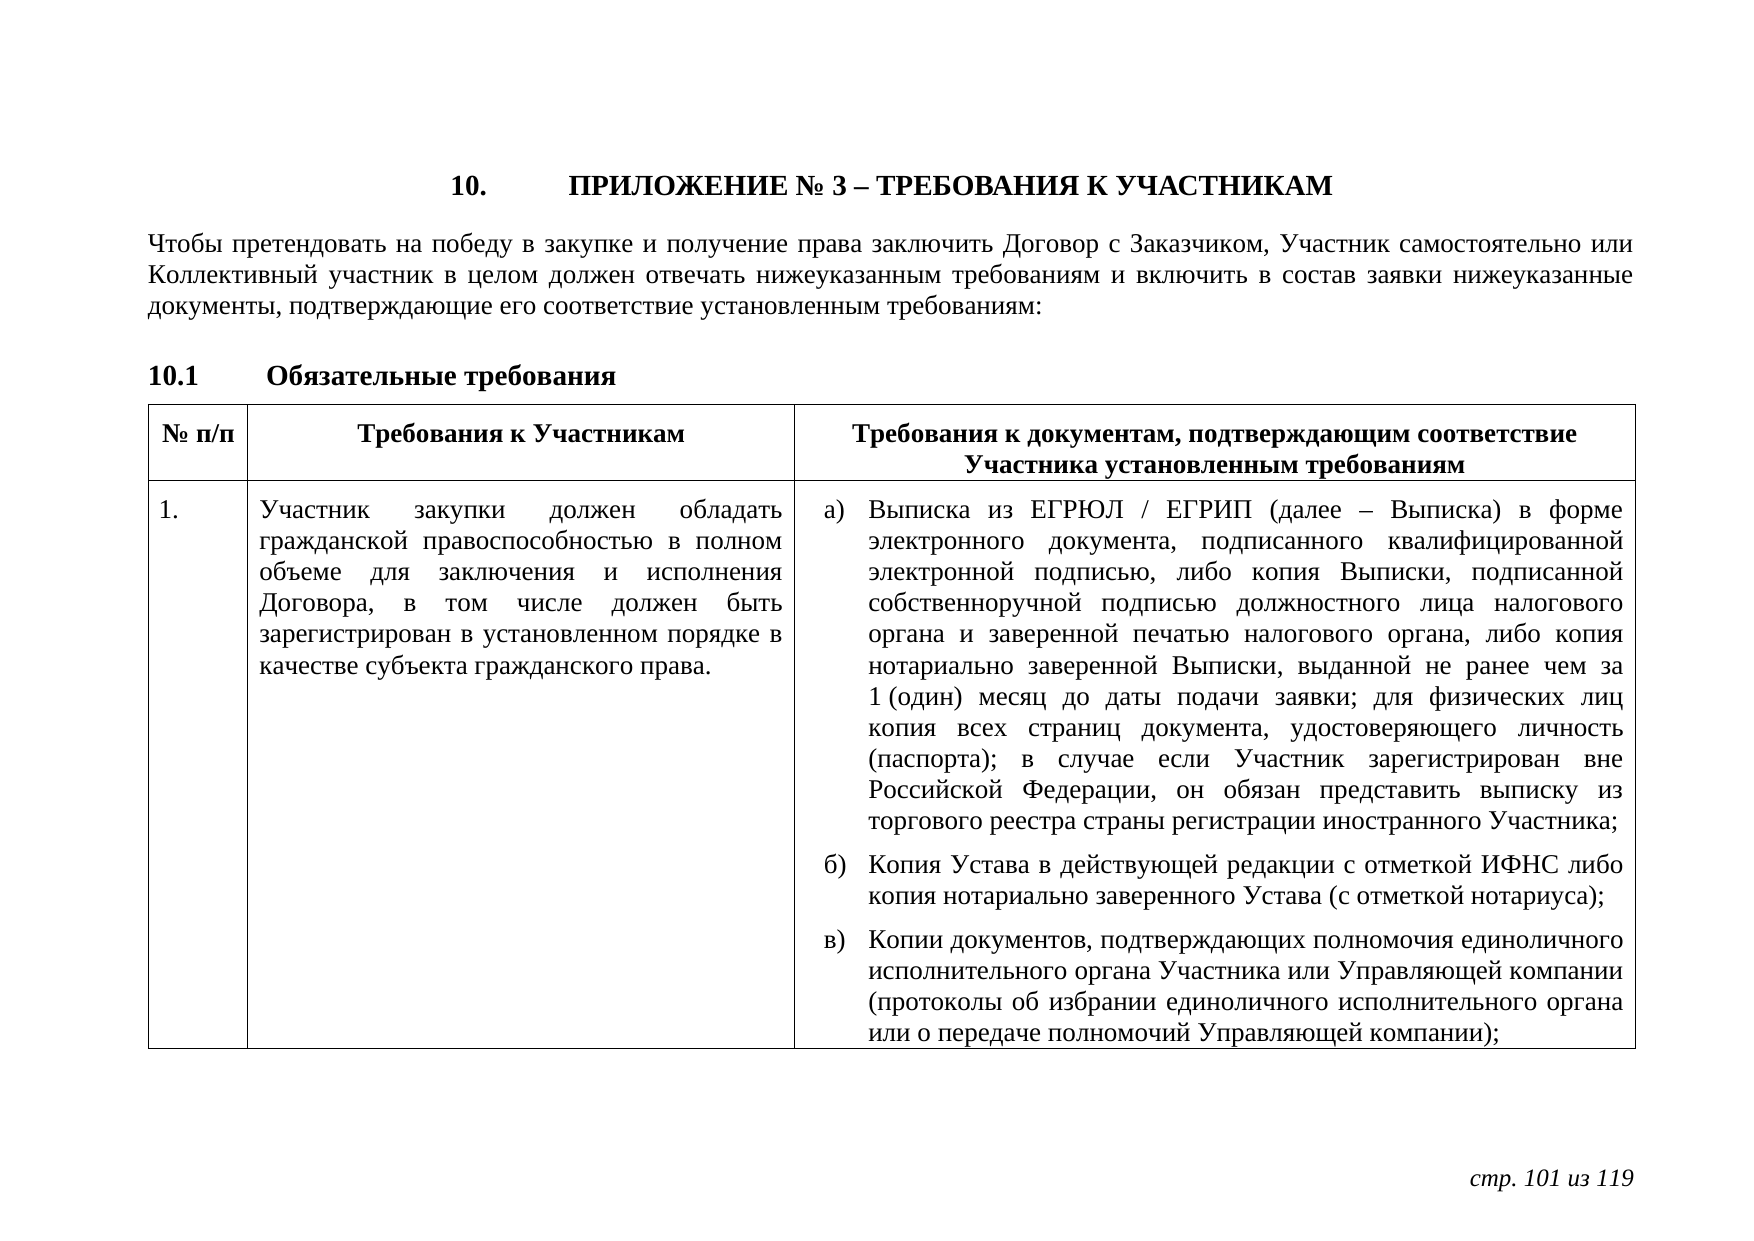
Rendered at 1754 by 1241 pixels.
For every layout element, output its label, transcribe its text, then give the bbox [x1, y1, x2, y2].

text Чтобы претендовать на победу в закупке и получение права заключить Договор с Заказчиком, Участник самостоятельно или Коллективный участник в целом должен отвечать нижеуказанным требованиям и включить в состав заявки нижеуказанные документы, подтверждающие его соответствие установленным требованиям: [148, 227, 1636, 320]
table_header Требования к Участникам [248, 405, 794, 479]
table_cell [149, 481, 247, 1047]
table_header № п/п [149, 405, 247, 479]
subtitle ПРИЛОЖЕНИЕ № 3 – ТРЕБОВАНИЯ К УЧАСТНИКАМ [148, 168, 1636, 202]
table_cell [795, 481, 1635, 1047]
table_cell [248, 481, 794, 1047]
subtitle Обязательные требования [148, 358, 1636, 391]
table_header Требования к документам, подтверждающим соответствие Участника установленным требованиям [795, 405, 1635, 479]
